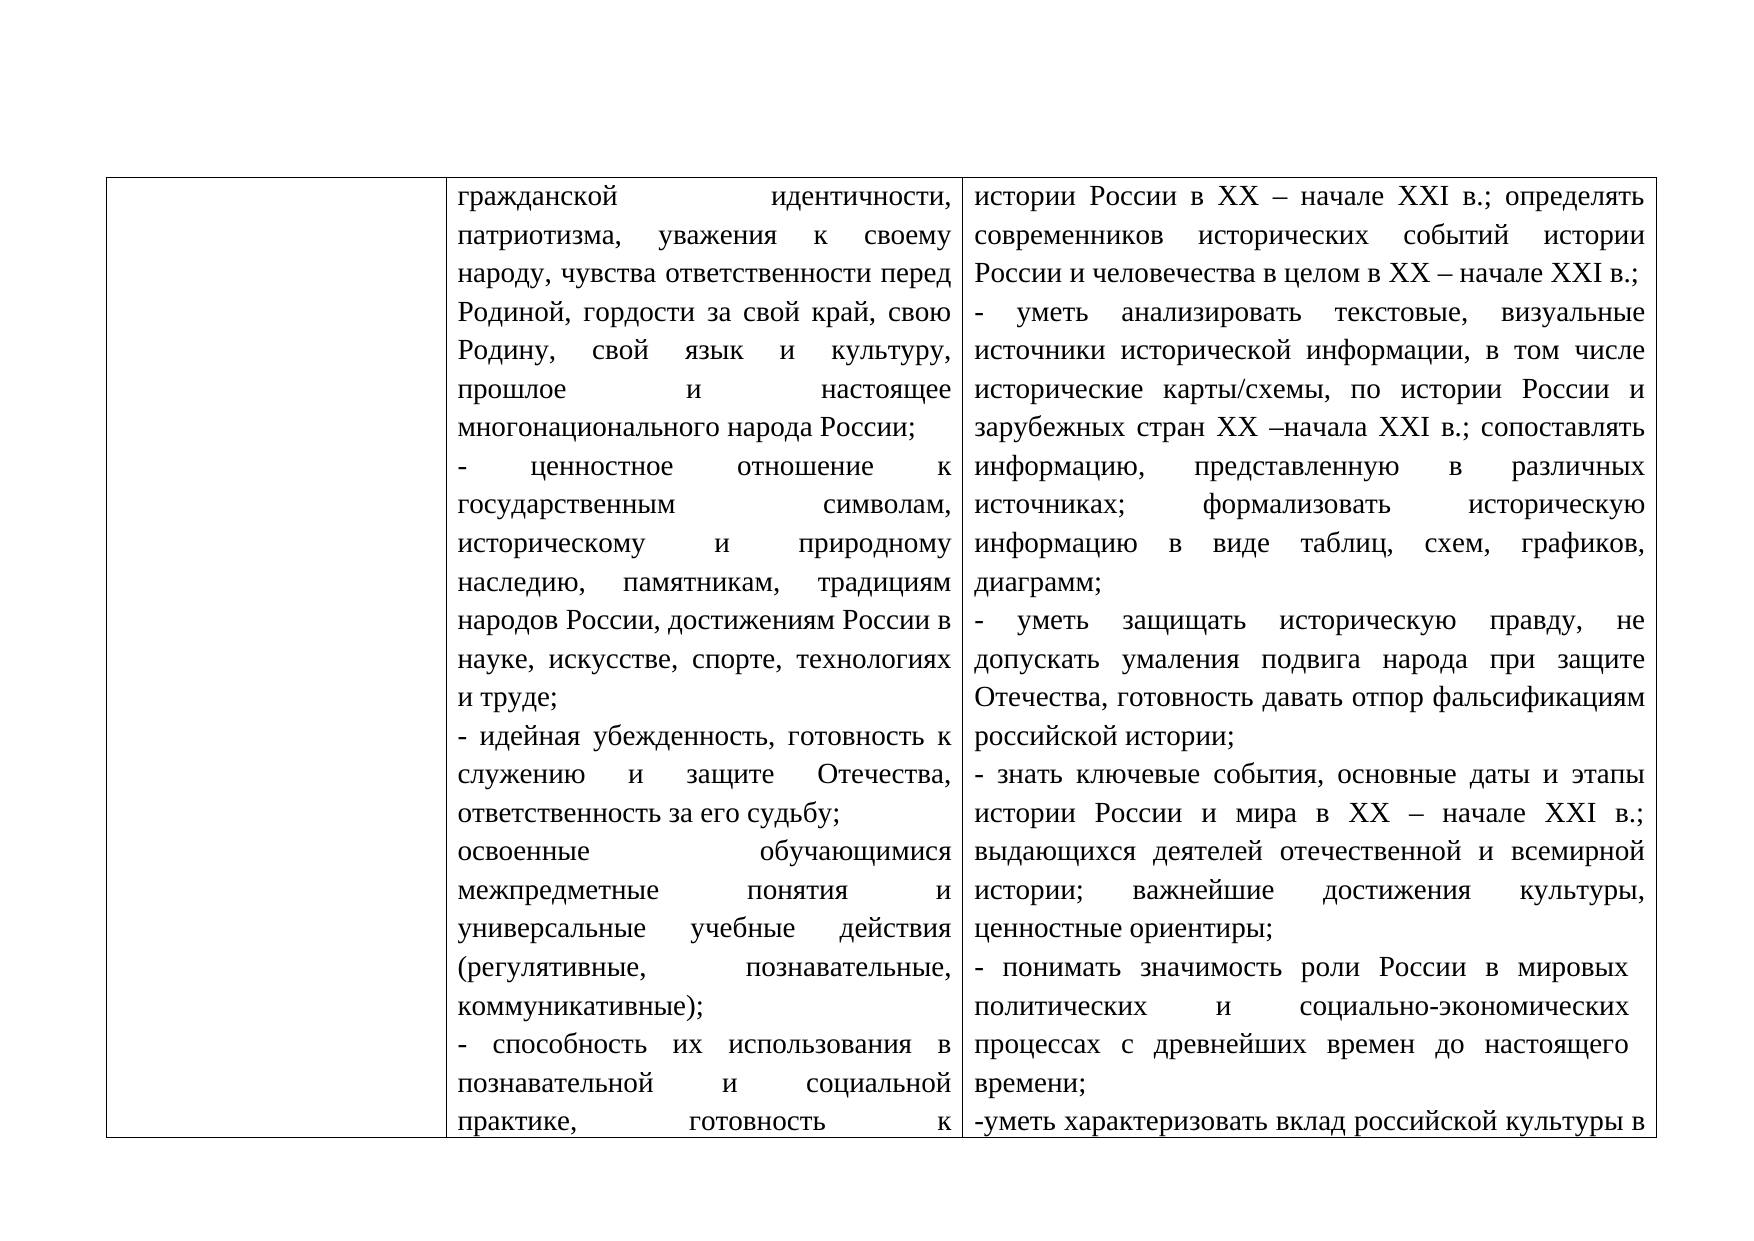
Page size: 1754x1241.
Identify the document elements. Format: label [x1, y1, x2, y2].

table_cell [963, 178, 1656, 1137]
table_cell [107, 178, 446, 1137]
table_cell [447, 178, 962, 1137]
